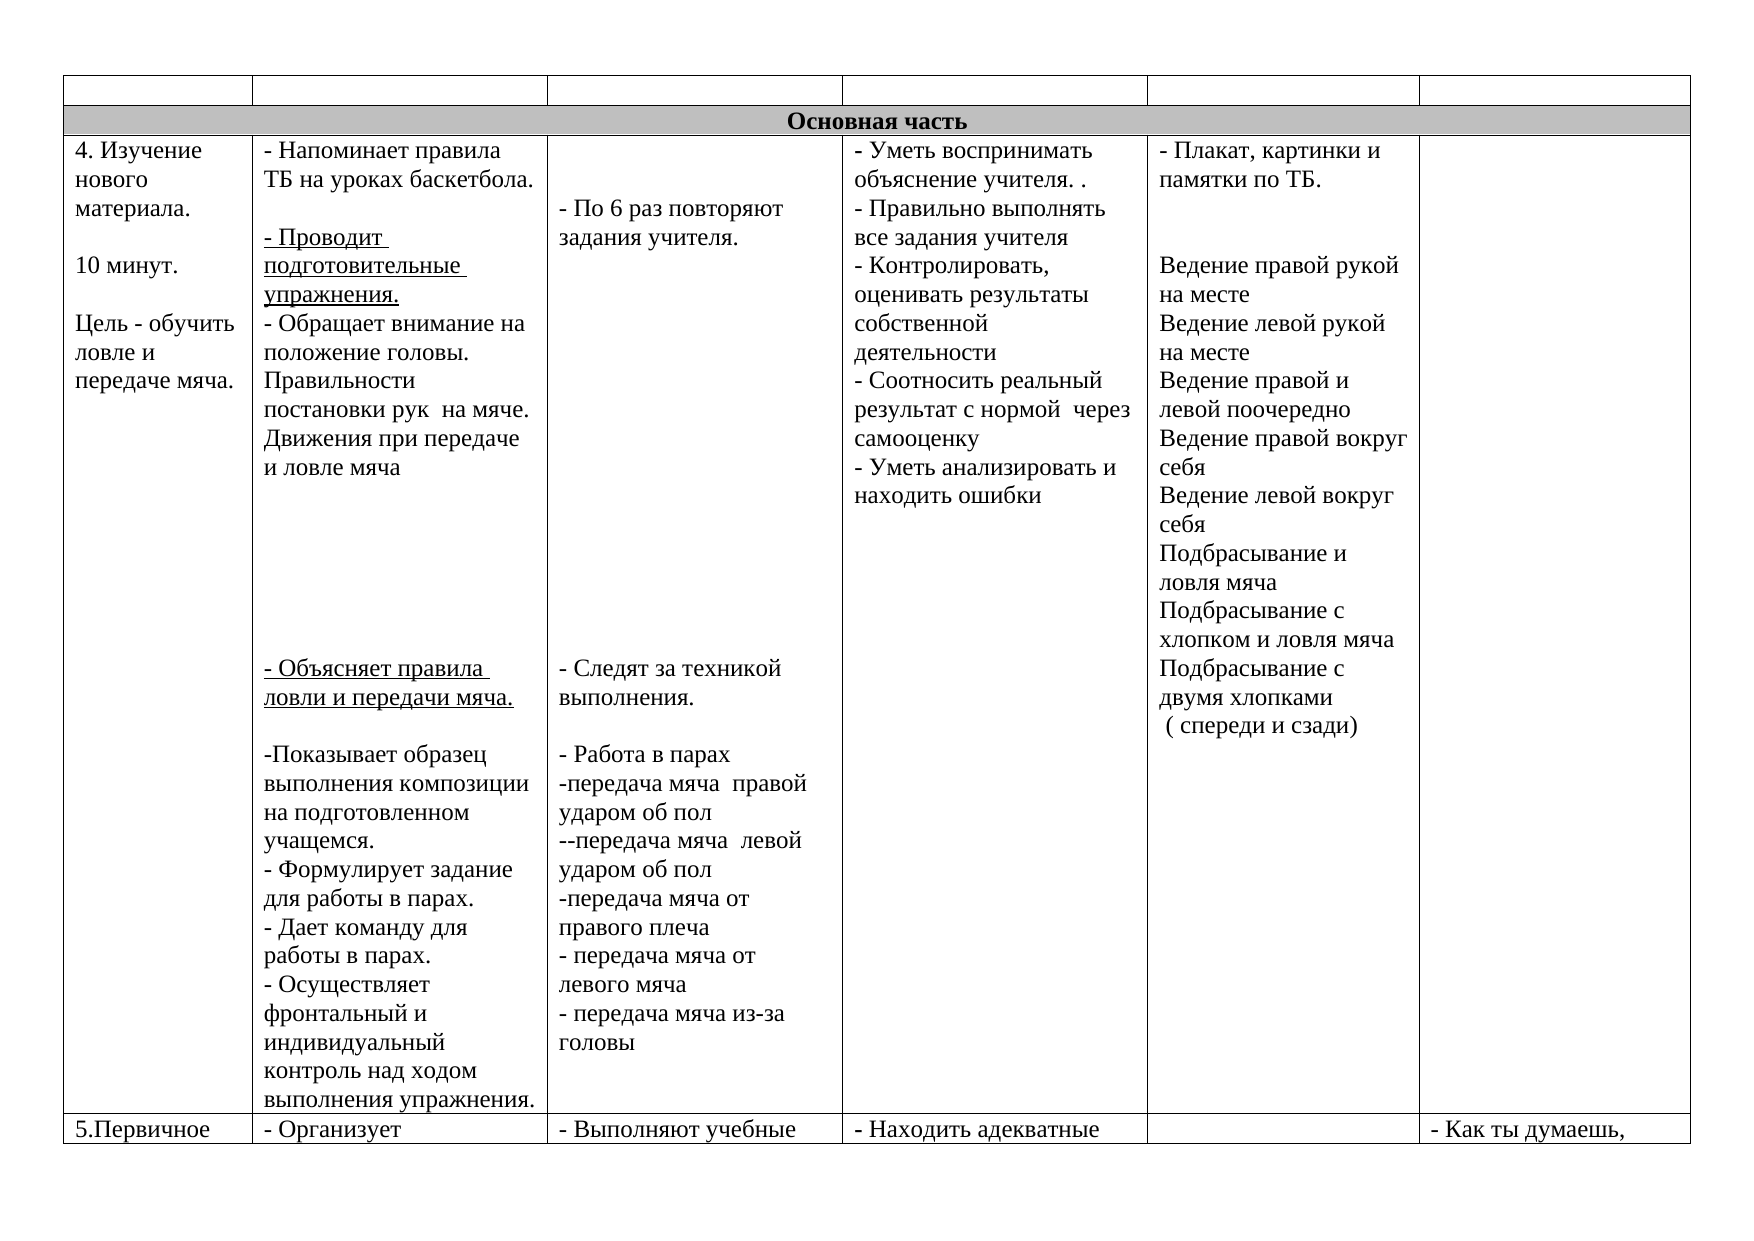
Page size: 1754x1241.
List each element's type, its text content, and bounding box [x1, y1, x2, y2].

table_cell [843, 1114, 1147, 1143]
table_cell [64, 1114, 252, 1143]
table_cell - Напоминает правила ТБ на уроках баскетбола. - Проводит подготовительные упражнения. - Обращает внимание на положение головы. Правильности постановки рук на мяче. Движения при передаче и ловле мяча - Объясняет правила ловли и передачи мяча. -Показывает образец выполнения композиции на подготовленном учащемся. - Формулирует задание для работы в парах. - Дает команду для работы в парах. - Осуществляет фронтальный и индивидуальный контроль над ходом выполнения упражнения. [253, 136, 547, 1113]
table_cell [64, 76, 252, 105]
table_cell - По 6 раз повторяют задания учителя. - Следят за техникой выполнения. - Работа в парах -передача мяча правой ударом об пол --передача мяча левой ударом об пол -передача мяча от правого плеча - передача мяча от левого мяча - передача мяча из-за головы [548, 136, 842, 1113]
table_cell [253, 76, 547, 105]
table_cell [1420, 76, 1690, 105]
table_cell 4. Изучение нового материала. 10 минут. Цель - обучить ловле и передаче мяча. [64, 136, 252, 1113]
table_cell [548, 76, 842, 105]
table_cell - Уметь воспринимать объяснение учителя. . - Правильно выполнять все задания учителя - Контролировать, оценивать результаты собственной деятельности - Соотносить реальный результат с нормой через самооценку - Уметь анализировать и находить ошибки [843, 136, 1147, 1113]
table_cell - Плакат, картинки и памятки по ТБ. Ведение правой рукой на месте Ведение левой рукой на месте Ведение правой и левой поочередно Ведение правой вокруг себя Ведение левой вокруг себя Подбрасывание и ловля мяча Подбрасывание с хлопком и ловля мяча Подбрасывание с двумя хлопками ( спереди и сзади) [1148, 136, 1419, 1113]
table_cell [1420, 1114, 1690, 1143]
table_cell Основная часть [64, 106, 1690, 134]
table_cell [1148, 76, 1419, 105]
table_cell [843, 76, 1147, 105]
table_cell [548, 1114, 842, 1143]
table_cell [253, 1114, 547, 1143]
table_cell [1148, 1114, 1419, 1143]
table_cell [1420, 136, 1690, 1113]
